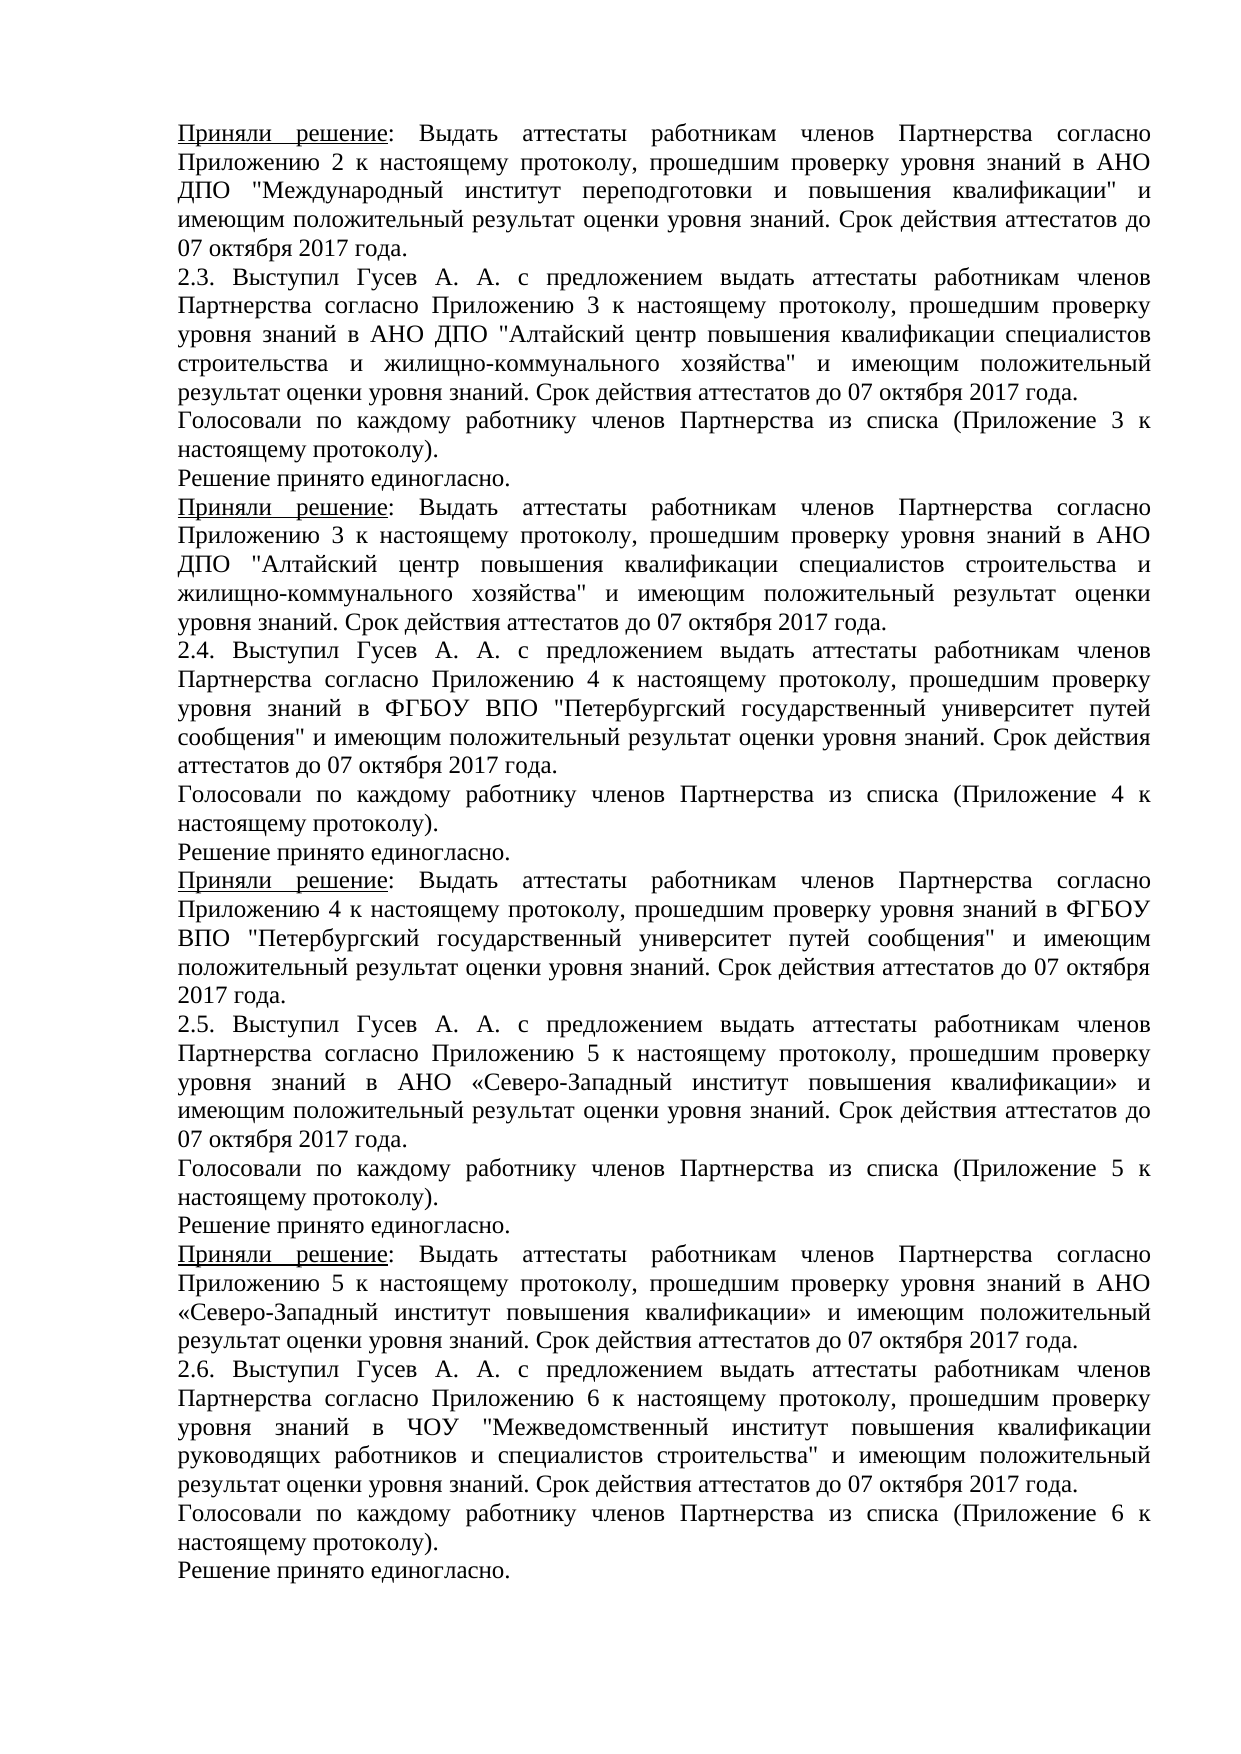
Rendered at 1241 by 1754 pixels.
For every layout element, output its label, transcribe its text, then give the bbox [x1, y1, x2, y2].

text Приняли решение: Выдать аттестаты работникам членов Партнерства согласно Приложению 4 к настоящему протоколу, прошедшим проверку уровня знаний в ФГБОУ ВПО "Петербургский государственный университет путей сообщения" и имеющим положительный результат оценки уровня знаний. Срок действия аттестатов до 07 октября 2017 года. [177, 866, 1152, 1009]
text Приняли решение: Выдать аттестаты работникам членов Партнерства согласно Приложению 5 к настоящему протоколу, прошедшим проверку уровня знаний в АНО «Северо-Западный институт повышения квалификации» и имеющим положительный результат оценки уровня знаний. Срок действия аттестатов до 07 октября 2017 года. [177, 1239, 1152, 1354]
text Решение принято единогласно. [177, 837, 1152, 866]
text Голосовали по каждому работнику членов Партнерства из списка (Приложение 4 к настоящему протоколу). [177, 779, 1152, 837]
text Решение принято единогласно. [177, 463, 1152, 492]
text 2.4. Выступил Гусев А. А. с предложением выдать аттестаты работникам членов Партнерства согласно Приложению 4 к настоящему протоколу, прошедшим проверку уровня знаний в ФГБОУ ВПО "Петербургский государственный университет путей сообщения" и имеющим положительный результат оценки уровня знаний. Срок действия аттестатов до 07 октября 2017 года. [177, 636, 1152, 779]
text Голосовали по каждому работнику членов Партнерства из списка (Приложение 5 к настоящему протоколу). [177, 1153, 1152, 1211]
text Приняли решение: Выдать аттестаты работникам членов Партнерства согласно Приложению 2 к настоящему протоколу, прошедшим проверку уровня знаний в АНО ДПО "Международный институт переподготовки и повышения квалификации" и имеющим положительный результат оценки уровня знаний. Срок действия аттестатов до 07 октября 2017 года. [177, 118, 1152, 262]
text 2.3. Выступил Гусев А. А. с предложением выдать аттестаты работникам членов Партнерства согласно Приложению 3 к настоящему протоколу, прошедшим проверку уровня знаний в АНО ДПО "Алтайский центр повышения квалификации специалистов строительства и жилищно-коммунального хозяйства" и имеющим положительный результат оценки уровня знаний. Срок действия аттестатов до 07 октября 2017 года. [177, 262, 1152, 406]
text 2.6. Выступил Гусев А. А. с предложением выдать аттестаты работникам членов Партнерства согласно Приложению 6 к настоящему протоколу, прошедшим проверку уровня знаний в ЧОУ "Межведомственный институт повышения квалификации руководящих работников и специалистов строительства" и имеющим положительный результат оценки уровня знаний. Срок действия аттестатов до 07 октября 2017 года. [177, 1354, 1152, 1498]
text 2.5. Выступил Гусев А. А. с предложением выдать аттестаты работникам членов Партнерства согласно Приложению 5 к настоящему протоколу, прошедшим проверку уровня знаний в АНО «Северо-Западный институт повышения квалификации» и имеющим положительный результат оценки уровня знаний. Срок действия аттестатов до 07 октября 2017 года. [177, 1009, 1152, 1153]
text Приняли решение: Выдать аттестаты работникам членов Партнерства согласно Приложению 3 к настоящему протоколу, прошедшим проверку уровня знаний в АНО ДПО "Алтайский центр повышения квалификации специалистов строительства и жилищно-коммунального хозяйства" и имеющим положительный результат оценки уровня знаний. Срок действия аттестатов до 07 октября 2017 года. [177, 492, 1152, 636]
text Голосовали по каждому работнику членов Партнерства из списка (Приложение 6 к настоящему протоколу). [177, 1498, 1152, 1556]
text Решение принято единогласно. [177, 1211, 1152, 1239]
text Решение принято единогласно. [177, 1556, 1152, 1584]
text Голосовали по каждому работнику членов Партнерства из списка (Приложение 3 к настоящему протоколу). [177, 406, 1152, 463]
